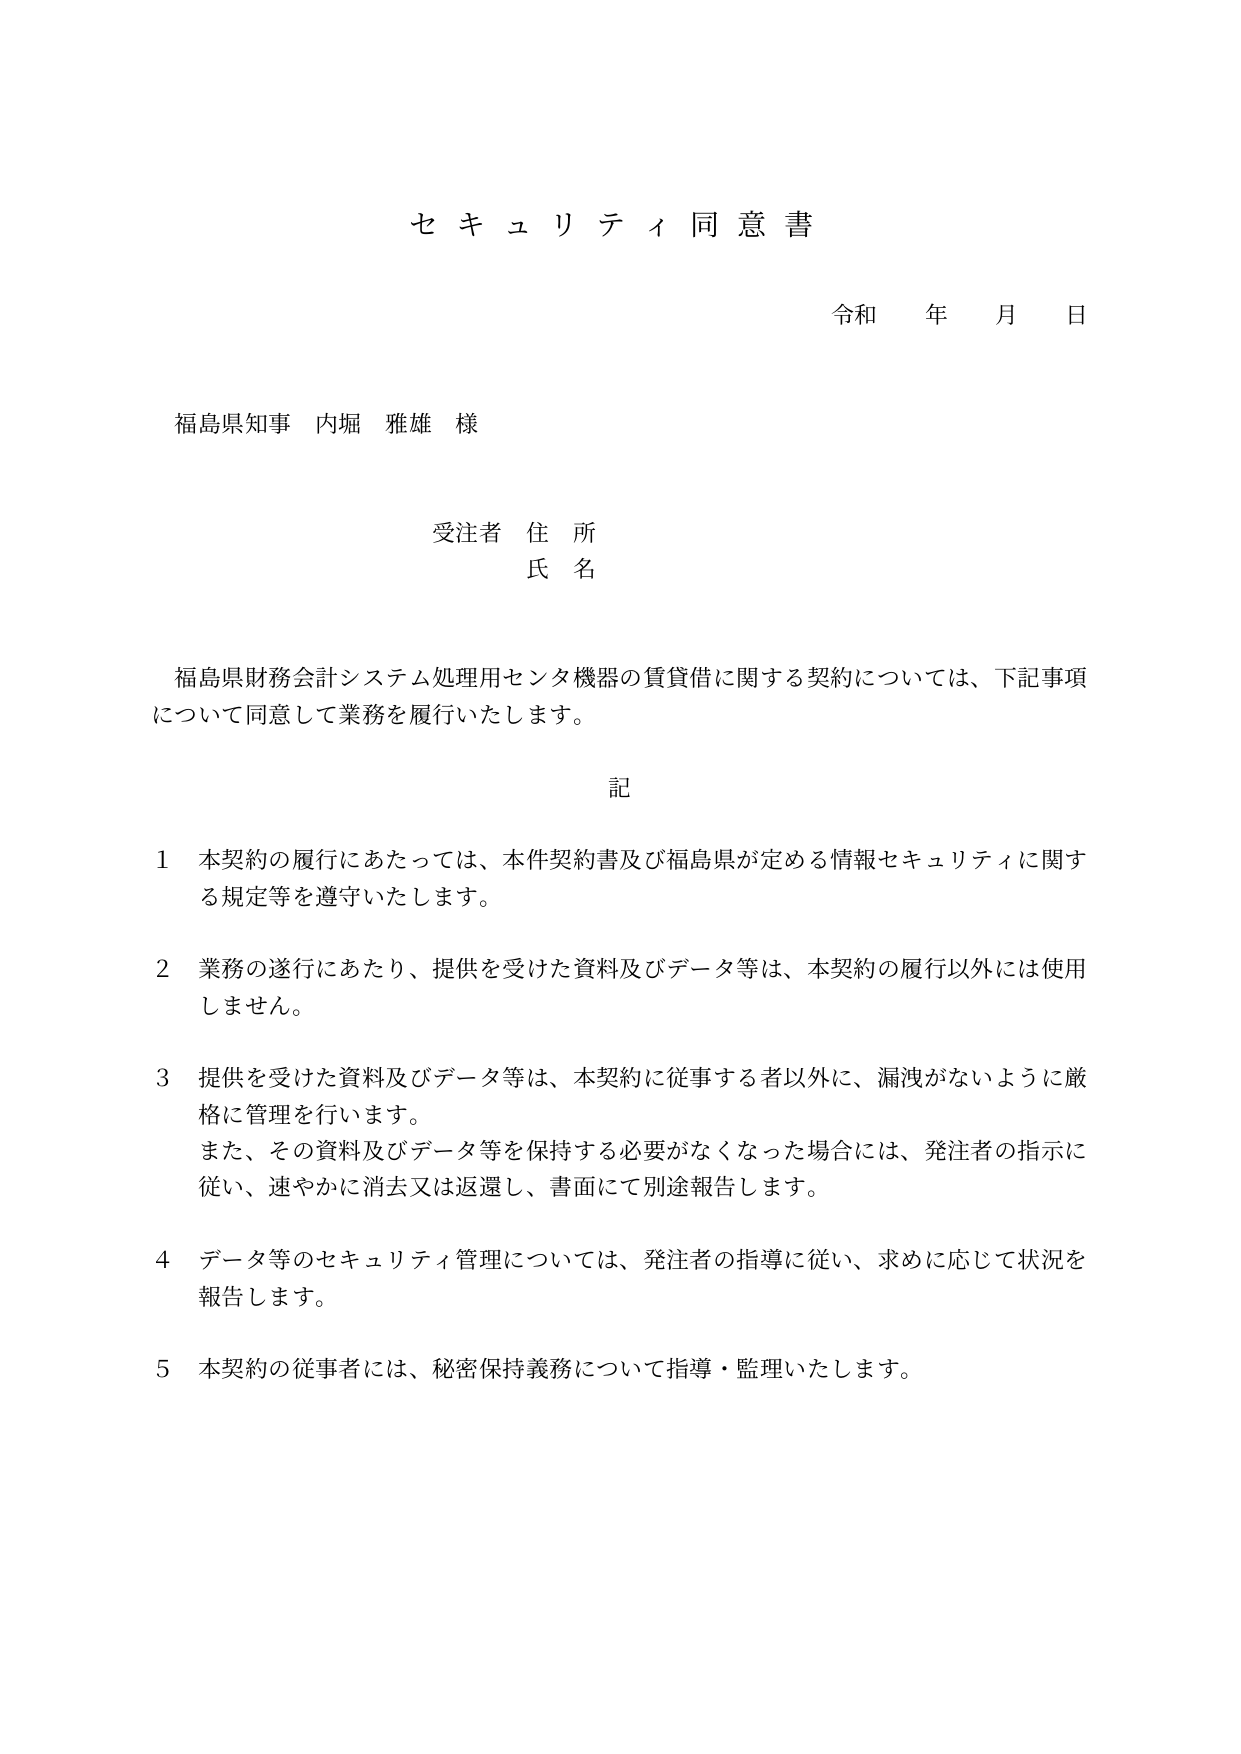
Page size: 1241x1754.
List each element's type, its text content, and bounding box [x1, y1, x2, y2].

text 記 [151, 768, 1089, 804]
text 福島県財務会計システム処理用センタ機器の賃貸借に関する契約については、下記事項について同意して業務を履行いたします。 [151, 659, 1089, 732]
text 福島県知事 内堀 雅雄 様 [151, 404, 1089, 441]
text 氏 名 [151, 550, 1089, 586]
text ２ 業務の遂行にあたり、提供を受けた資料及びデータ等は、本契約の履行以外には使用しません。 [151, 950, 1089, 1022]
text １ 本契約の履行にあたっては、本件契約書及び福島県が定める情報セキュリティに関する規定等を遵守いたします。 [151, 841, 1089, 913]
text ４ データ等のセキュリティ管理については、発注者の指導に従い、求めに応じて状況を報告します。 [151, 1241, 1089, 1313]
text ５ 本契約の従事者には、秘密保持義務について指導・監理いたします。 [151, 1349, 1089, 1386]
text また、その資料及びデータ等を保持する必要がなくなった場合には、発注者の指示に従い、速やかに消去又は返還し、書面にて別途報告します。 [151, 1131, 1089, 1204]
text 令和 年 月 日 [151, 295, 1089, 332]
text セキュリティ同意書 [151, 186, 1089, 259]
text 受注者 住 所 [151, 513, 1089, 550]
text ３ 提供を受けた資料及びデータ等は、本契約に従事する者以外に、漏洩がないように厳格に管理を行います。 [151, 1059, 1089, 1131]
